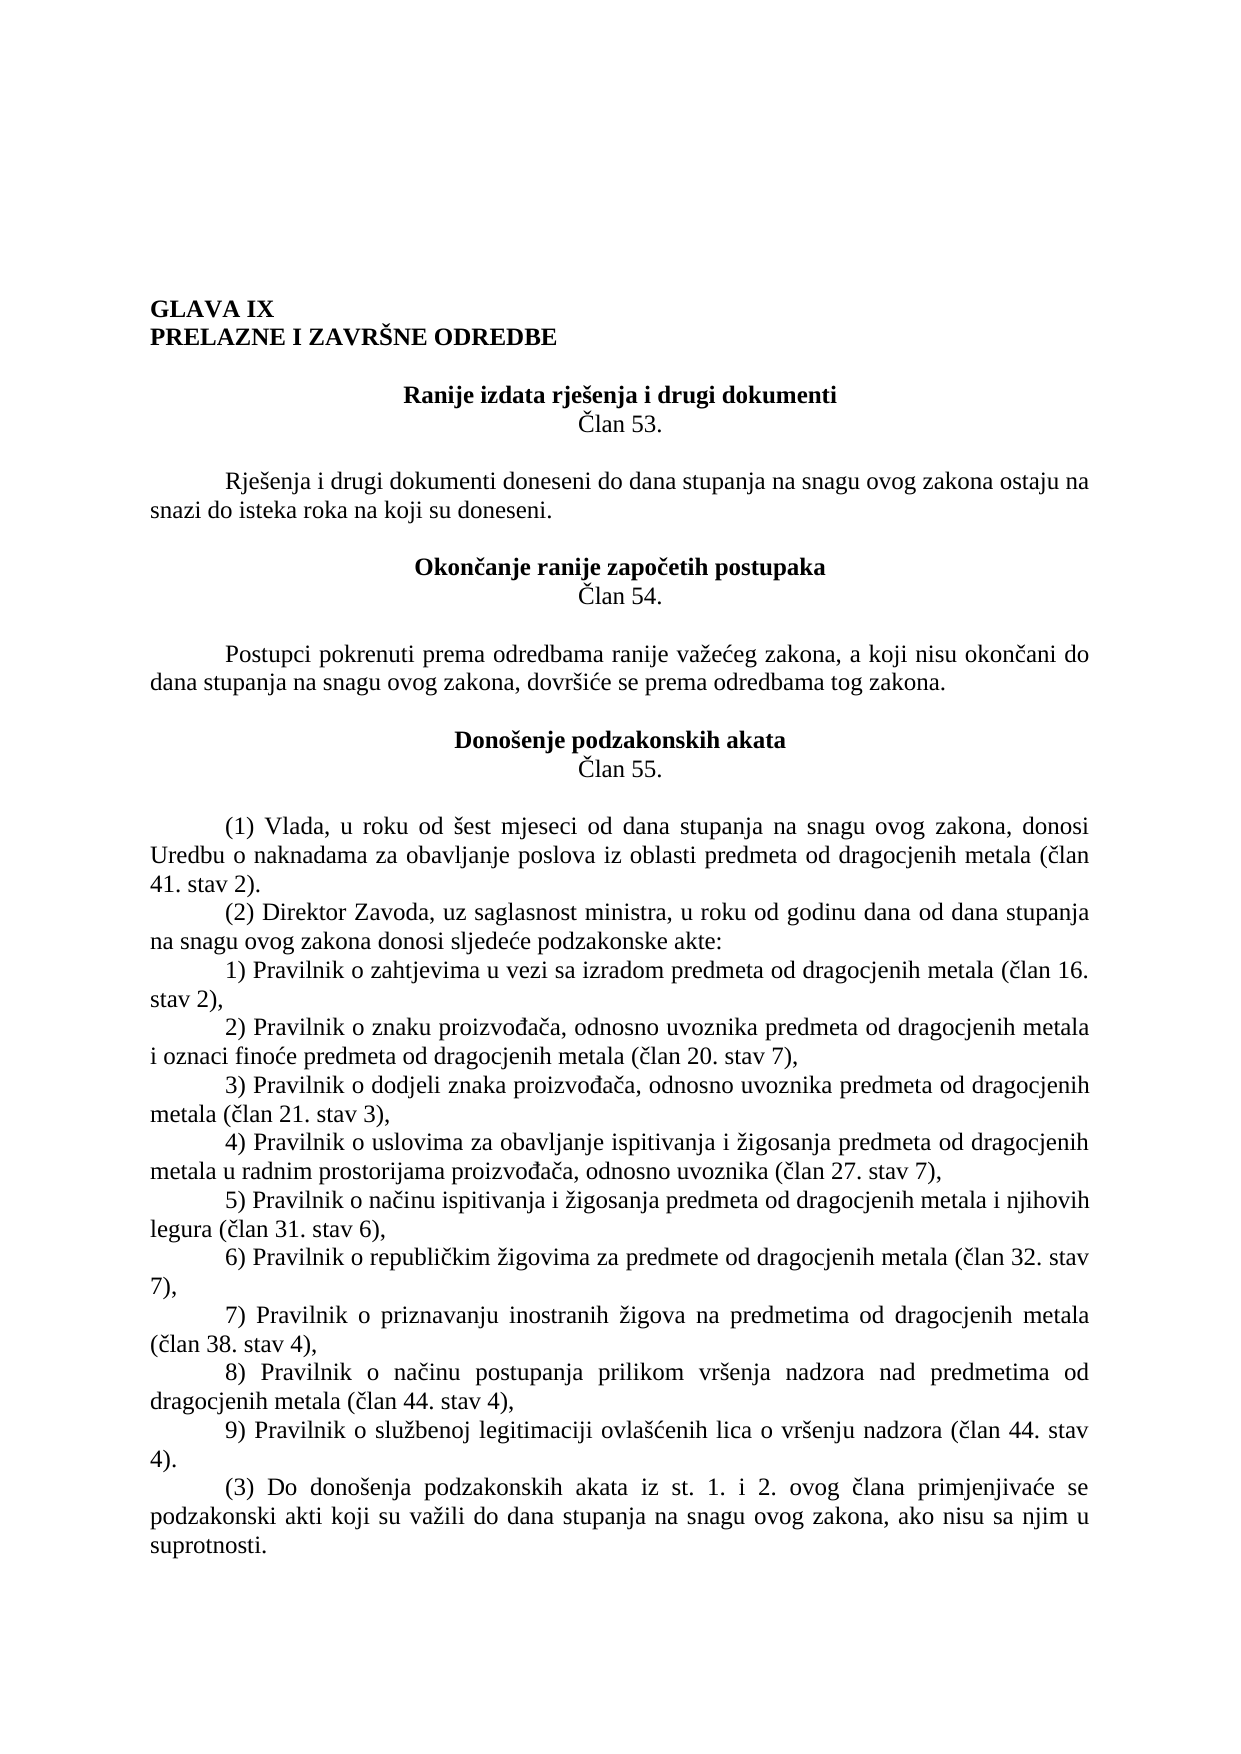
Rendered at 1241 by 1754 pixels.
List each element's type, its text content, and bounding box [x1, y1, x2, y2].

text 1) Pravilnik o zahtjevima u vezi sa izradom predmeta od dragocjenih metala (član 16. stav 2), [150, 955, 1090, 1012]
text 4) Pravilnik o uslovima za obavljanje ispitivanja i žigosanja predmeta od dragocjenih metala u radnim prostorijama proizvođača, odnosno uvoznika (član 27. stav 7), [150, 1127, 1090, 1185]
text GLAVA IX [150, 294, 1090, 322]
text 5) Pravilnik o načinu ispitivanja i žigosanja predmeta od dragocjenih metala i njihovih legura (član 31. stav 6), [150, 1185, 1090, 1242]
text (2) Direktor Zavoda, uz saglasnost ministra, u roku od godinu dana od dana stupanja na snagu ovog zakona donosi sljedeće podzakonske akte: [150, 897, 1090, 955]
text 6) Pravilnik o republičkim žigovima za predmete od dragocjenih metala (član 32. stav 7), [150, 1242, 1090, 1300]
text 3) Pravilnik o dodjeli znaka proizvođača, odnosno uvoznika predmeta od dragocjenih metala (član 21. stav 3), [150, 1070, 1090, 1127]
text Član 53. [150, 409, 1090, 437]
text 7) Pravilnik o priznavanju inostranih žigova na predmetima od dragocjenih metala (član 38. stav 4), [150, 1300, 1090, 1357]
text Postupci pokrenuti prema odredbama ranije važećeg zakona, a koji nisu okončani do dana stupanja na snagu ovog zakona, dovršiće se prema odredbama tog zakona. [150, 639, 1090, 696]
text 9) Pravilnik o službenoj legitimaciji ovlašćenih lica o vršenju nadzora (član 44. stav 4). [150, 1415, 1090, 1472]
text 8) Pravilnik o načinu postupanja prilikom vršenja nadzora nad predmetima od dragocjenih metala (član 44. stav 4), [150, 1357, 1090, 1415]
text Donošenje podzakonskih akata [150, 725, 1090, 754]
text PRELAZNE I ZAVRŠNE ODREDBE [150, 322, 1090, 351]
text (1) Vlada, u roku od šest mjeseci od dana stupanja na snagu ovog zakona, donosi Uredbu o naknadama za obavljanje poslova iz oblasti predmeta od dragocjenih metala (član 41. stav 2). [150, 811, 1090, 897]
text Rješenja i drugi dokumenti doneseni do dana stupanja na snagu ovog zakona ostaju na snazi do isteka roka na koji su doneseni. [150, 466, 1090, 524]
text Okončanje ranije započetih postupaka [150, 552, 1090, 581]
text Član 54. [150, 581, 1090, 610]
text Član 55. [150, 754, 1090, 782]
text (3) Do donošenja podzakonskih akata iz st. 1. i 2. ovog člana primjenjivaće se podzakonski akti koji su važili do dana stupanja na snagu ovog zakona, ako nisu sa njim u suprotnosti. [150, 1472, 1090, 1559]
text Ranije izdata rješenja i drugi dokumenti [150, 380, 1090, 409]
text 2) Pravilnik o znaku proizvođača, odnosno uvoznika predmeta od dragocjenih metala i oznaci finoće predmeta od dragocjenih metala (član 20. stav 7), [150, 1012, 1090, 1070]
